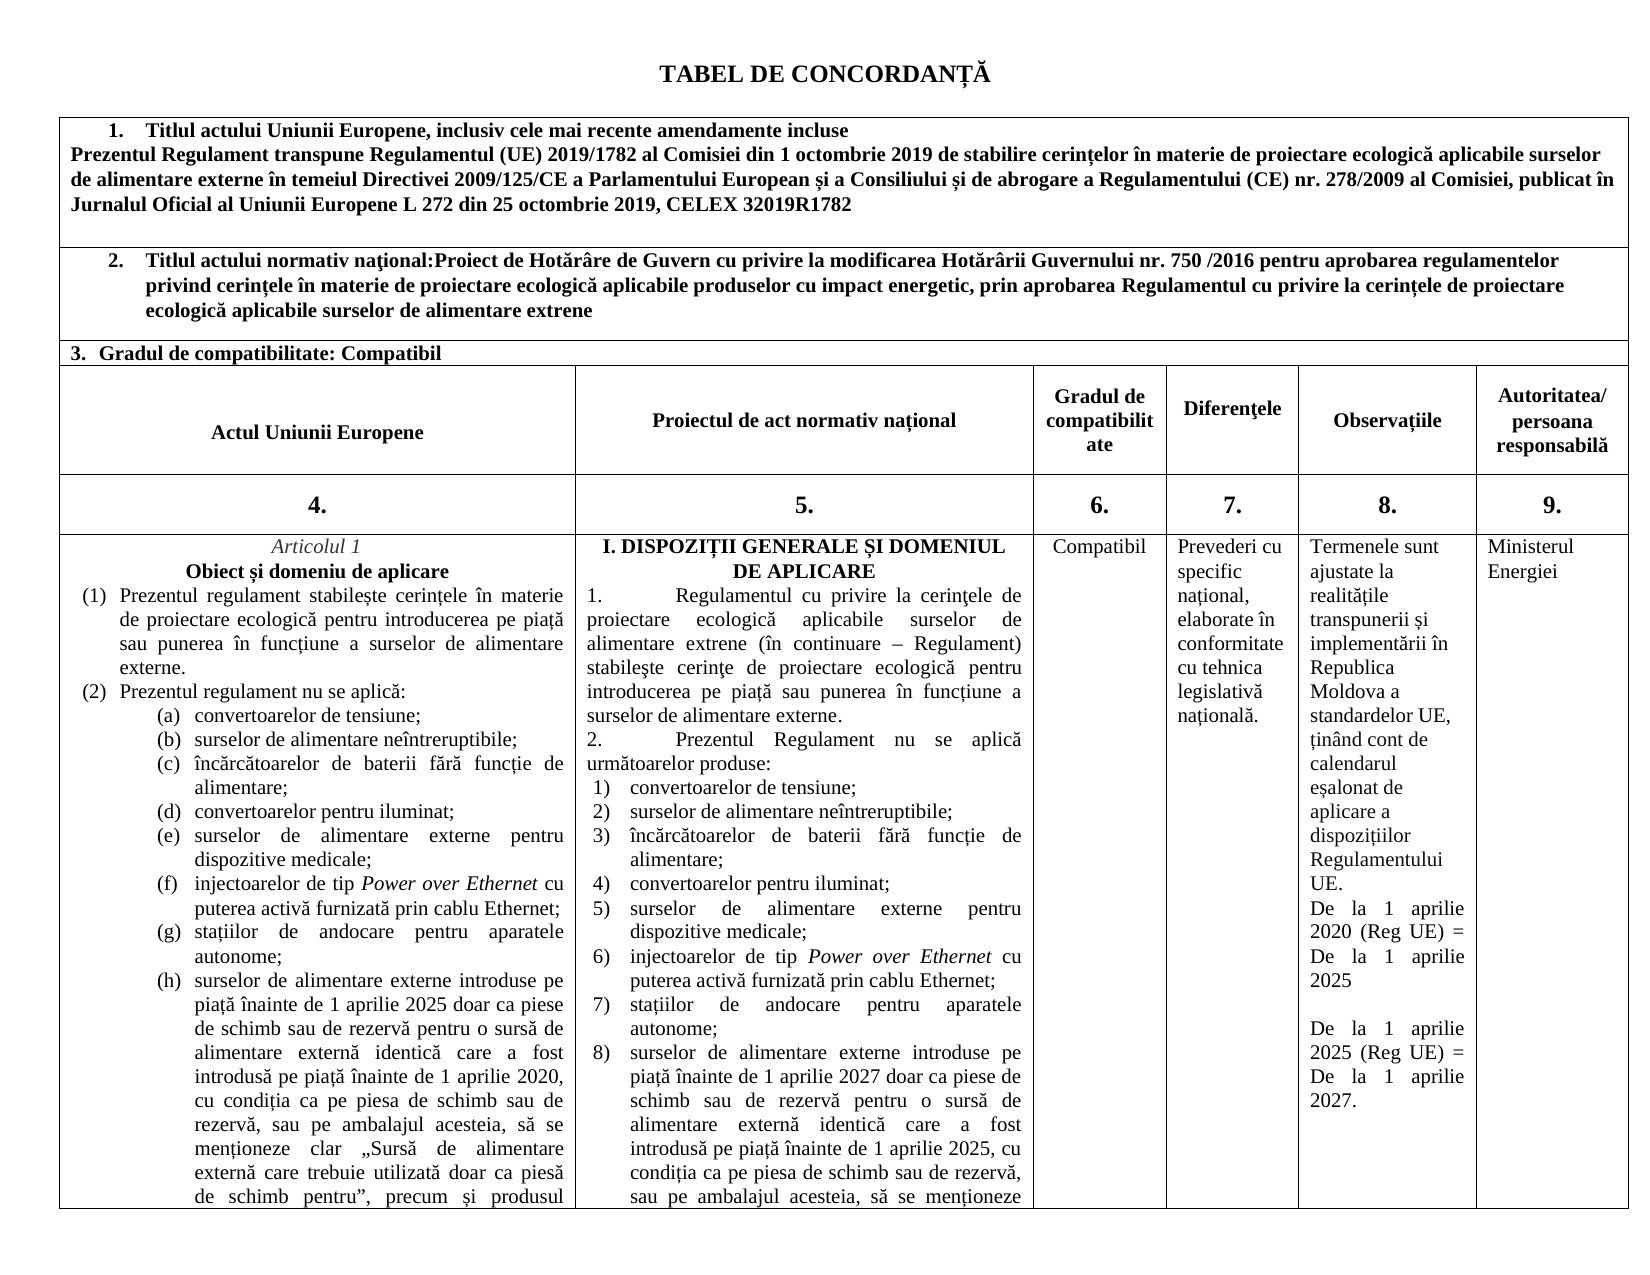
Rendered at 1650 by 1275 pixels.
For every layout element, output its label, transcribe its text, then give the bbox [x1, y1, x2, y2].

table_cell Ministerul Energiei [1477, 535, 1628, 1208]
table_cell Diferenţele [1167, 366, 1298, 474]
table_cell 4. [60, 475, 575, 533]
table_cell Autoritatea/ persoana responsabilă [1477, 366, 1628, 474]
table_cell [1167, 535, 1298, 1208]
text TABEL DE CONCORDANȚĂ [59, 59, 1591, 88]
table_cell Compatibil [1034, 535, 1166, 1208]
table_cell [1299, 535, 1476, 1208]
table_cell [60, 535, 575, 1208]
table_cell 8. [1299, 475, 1476, 533]
table_cell Titlul actului normativ naţional:Proiect de Hotărâre de Guvern cu privire la modificarea Hotărârii Guvernului nr. 750 /2016 pentru aprobarea regulamentelor privind cerințele în materie de proiectare ecologică aplicabile produselor cu impact energetic, prin aprobarea Regulamentul cu privire la cerințele de proiectare ecologică aplicabile surselor de alimentare extrene [60, 248, 1628, 340]
table_cell Gradul de compatibilitate [1034, 366, 1166, 474]
table_cell Proiectul de act normativ național [576, 366, 1033, 474]
table_cell 7. [1167, 475, 1298, 533]
table_header Titlul actului Uniunii Europene, inclusiv cele mai recente amendamente incluse Prezentul Regulament transpune Regulamentul (UE) 2019/1782 al Comisiei din 1 octombrie 2019 de stabilire cerințelor în materie de proiectare ecologică aplicabile surselor de alimentare externe în temeiul Directivei 2009/125/CE a Parlamentului European și a Consiliului și de abrogare a Regulamentului (CE) nr. 278/2009 al Comisiei, publicat în Jurnalul Oficial al Uniunii Europene L 272 din 25 octombrie 2019, CELEX 32019R1782 [60, 118, 1628, 247]
table_cell 6. [1034, 475, 1166, 533]
table_cell Observațiile [1299, 366, 1476, 474]
table_cell 9. [1477, 475, 1628, 533]
table_cell 5. [576, 475, 1033, 533]
table_cell Actul Uniunii Europene [60, 366, 575, 474]
table_cell Gradul de compatibilitate: Compatibil [60, 341, 1628, 365]
